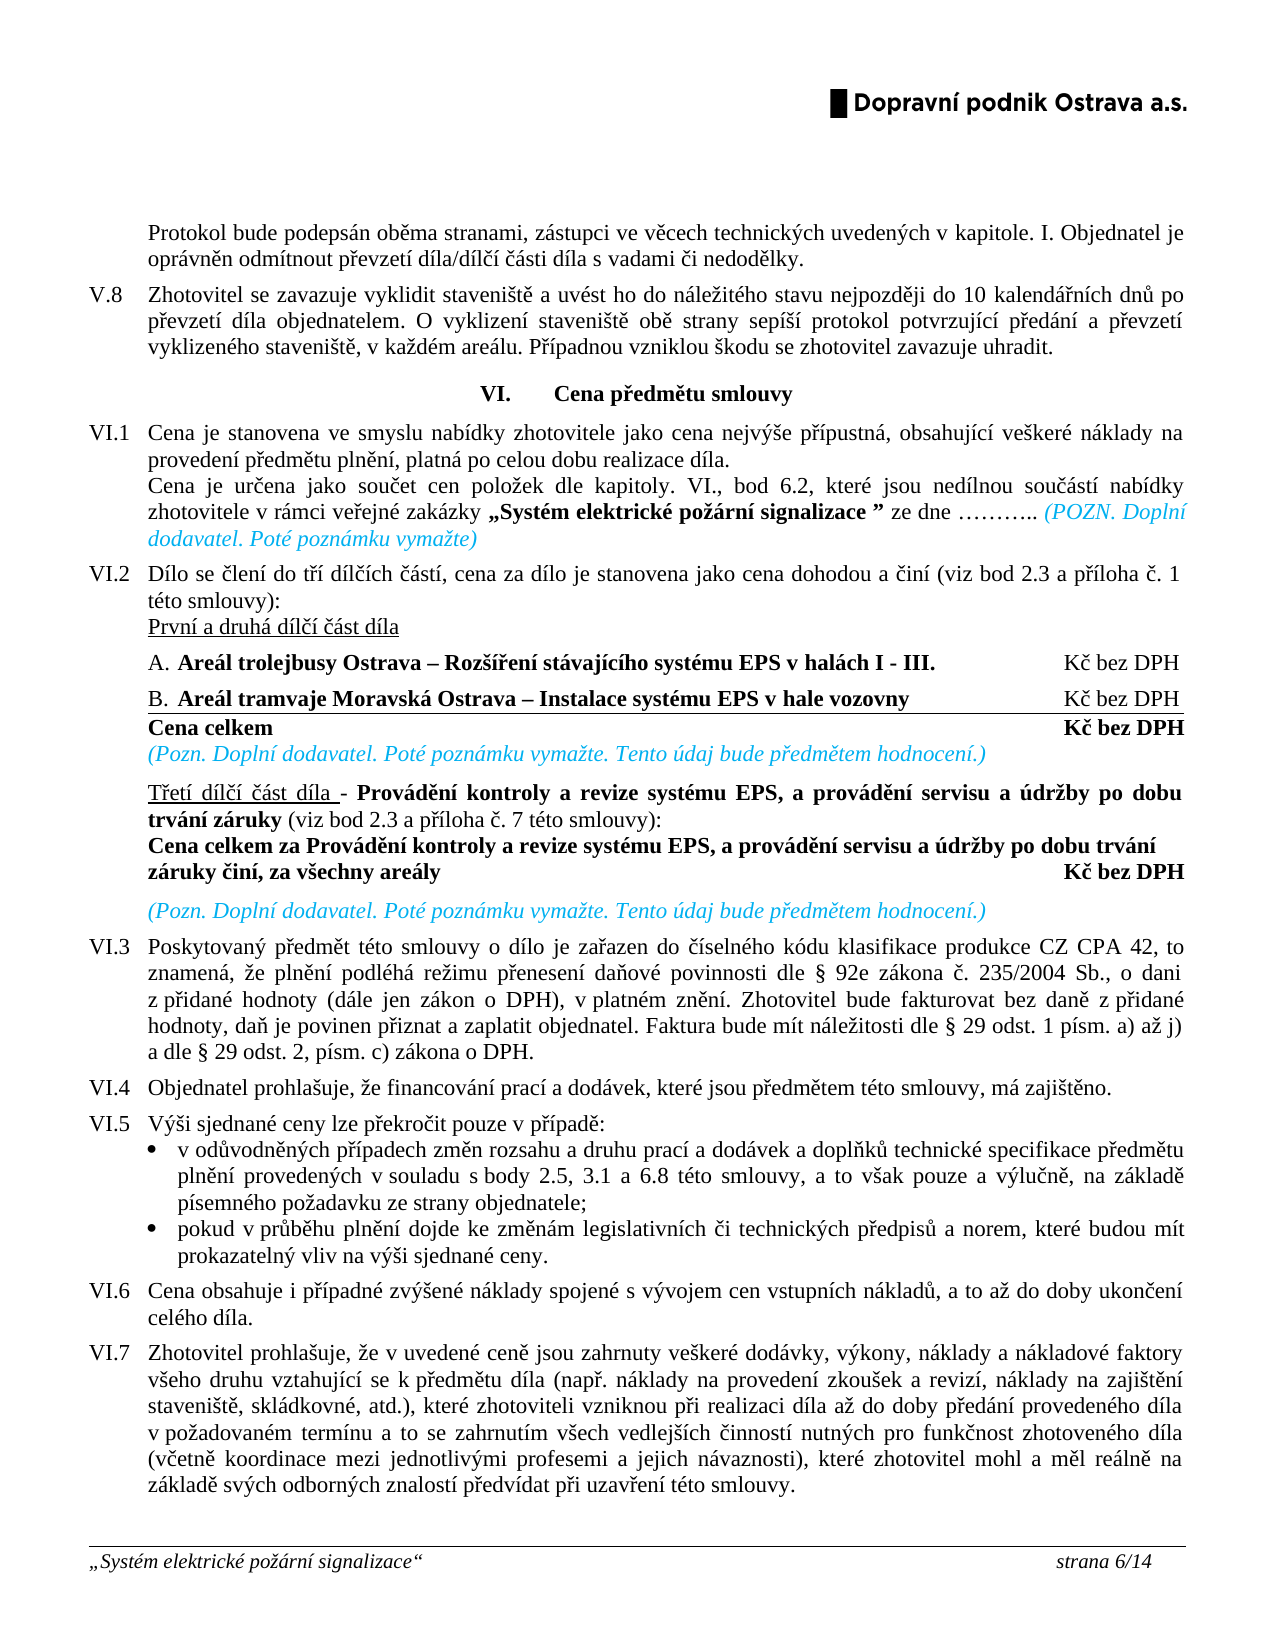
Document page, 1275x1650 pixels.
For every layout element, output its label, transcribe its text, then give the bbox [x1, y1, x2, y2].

list Objednatel prohlašuje, že financování prací a dodávek, které jsou předmětem této smlouvy, má zajištěno. [89, 1074, 1184, 1101]
list Výši sjednané ceny lze překročit pouze v případě: [89, 1110, 1184, 1136]
text v odůvodněných případech změn rozsahu a druhu prací a dodávek a doplňků technické specifikace předmětu plnění provedených v souladu s body 2.5, 3.1 a 6.8 této smlouvy, a to však pouze a výlučně, na základě písemného požadavku ze strany objednatele; [148, 1136, 1186, 1215]
text (Pozn. Doplní dodavatel. Poté poznámku vymažte. Tento údaj bude předmětem hodnocení.) [148, 741, 1186, 767]
text První a druhá dílčí část díla [89, 613, 1186, 639]
text pokud v průběhu plnění dojde ke změnám legislativních či technických předpisů a norem, které budou mít prokazatelný vliv na výši sjednané ceny. [148, 1215, 1186, 1268]
text Cena celkem za Provádění kontroly a revize systému EPS, a provádění servisu a údržby po dobu trvání záruky činí, za všechny areály Kč bez DPH [148, 832, 1186, 885]
list Areál trolejbusy Ostrava – Rozšíření stávajícího systému EPS v halách I - III. Kč bez DPH [148, 649, 1184, 675]
text Třetí dílčí část díla - Provádění kontroly a revize systému EPS, a provádění servisu a údržby po dobu trvání záruky (viz bod 2.3 a příloha č. 7 této smlouvy): [148, 779, 1184, 832]
subtitle Cena předmětu smlouvy [89, 381, 1184, 407]
list Zhotovitel se zavazuje vyklidit staveniště a uvést ho do náležitého stavu nejpozději do 10 kalendářních dnů po převzetí díla objednatelem. O vyklizení staveniště obě strany sepíší protokol potvrzující předání a převzetí vyklizeného staveniště, v každém areálu. Případnou vzniklou škodu se zhotovitel zavazuje uhradit. [89, 281, 1184, 360]
list Poskytovaný předmět této smlouvy o dílo je zařazen do číselného kódu klasifikace produkce CZ CPA 42, to znamená, že plnění podléhá režimu přenesení daňové povinnosti dle § 92e zákona č. 235/2004 Sb., o dani z přidané hodnoty (dále jen zákon o DPH), v platném znění. Zhotovitel bude fakturovat bez daně z přidané hodnoty, daň je povinen přiznat a zaplatit objednatel. Faktura bude mít náležitosti dle § 29 odst. 1 písm. a) až j) a dle § 29 odst. 2, písm. c) zákona o DPH. [89, 933, 1184, 1065]
list Zhotovitel prohlašuje, že v uvedené ceně jsou zahrnuty veškeré dodávky, výkony, náklady a nákladové faktory všeho druhu vztahující se k předmětu díla (např. náklady na provedení zkoušek a revizí, náklady na zajištění staveniště, skládkovné, atd.), které zhotoviteli vzniknou při realizaci díla až do doby předání provedeného díla v požadovaném termínu a to se zahrnutím všech vedlejších činností nutných pro funkčnost zhotoveného díla (včetně koordinace mezi jednotlivými profesemi a jejich návaznosti), které zhotovitel mohl a měl reálně na základě svých odborných znalostí předvídat při uzavření této smlouvy. [89, 1339, 1184, 1498]
list Areál tramvaje Moravská Ostrava – Instalace systému EPS v hale vozovny Kč bez DPH [148, 685, 1184, 713]
list Cena je stanovena ve smyslu nabídky zhotovitele jako cena nejvýše přípustná, obsahující veškeré náklady na provedení předmětu plnění, platná po celou dobu realizace díla. [89, 419, 1184, 472]
list Cena obsahuje i případné zvýšené náklady spojené s vývojem cen vstupních nákladů, a to až do doby ukončení celého díla. [89, 1277, 1184, 1330]
text Cena celkem Kč bez DPH [148, 714, 1186, 741]
picture [830, 89, 1187, 118]
text (Pozn. Doplní dodavatel. Poté poznámku vymažte. Tento údaj bude předmětem hodnocení.) [148, 897, 1186, 924]
text Cena je určena jako součet cen položek dle kapitoly. VI., bod 6.2, které jsou nedílnou součástí nabídky zhotovitele v rámci veřejné zakázky „Systém elektrické požární signalizace ” ze dne ……….. (POZN. Doplní dodavatel. Poté poznámku vymažte) [148, 472, 1186, 551]
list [89, 218, 1184, 271]
list Dílo se člení do tří dílčích částí, cena za dílo je stanovena jako cena dohodou a činí (viz bod 2.3 a příloha č. 1 této smlouvy): [89, 561, 1184, 613]
